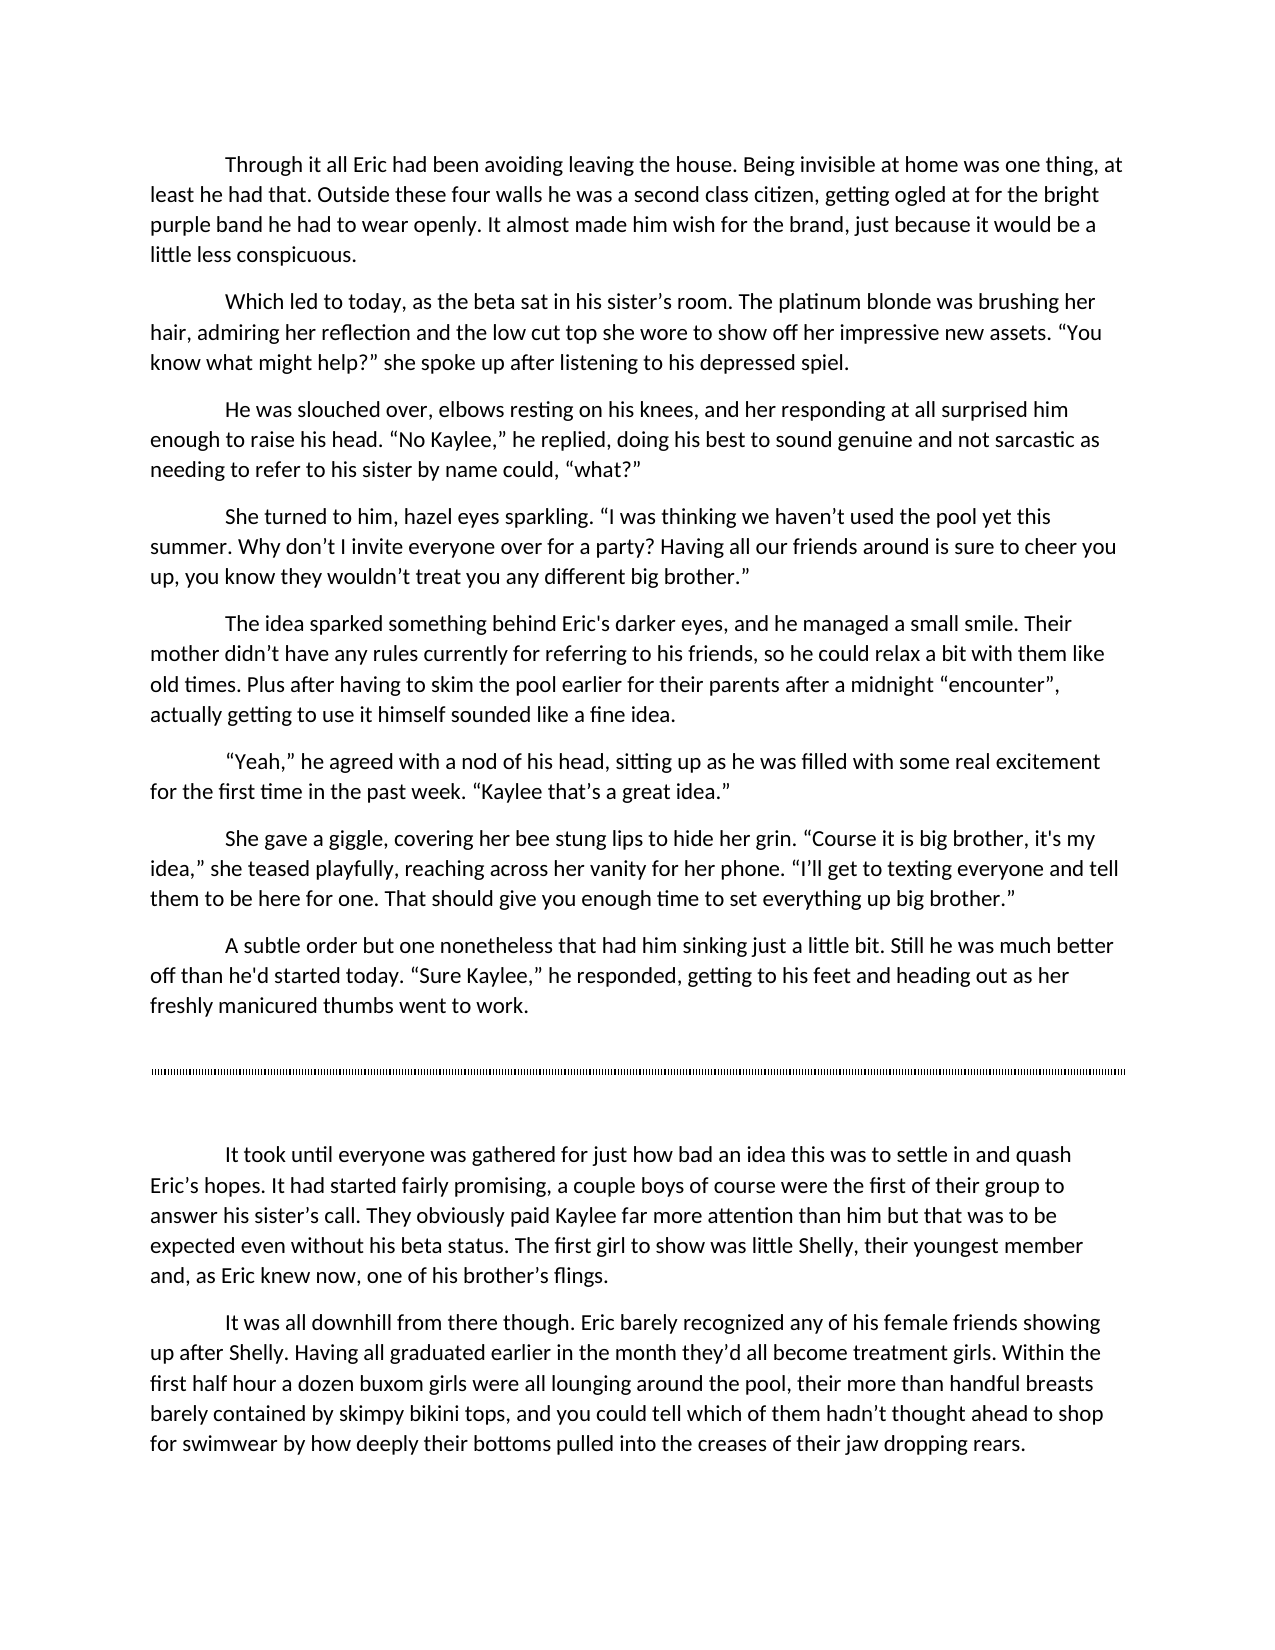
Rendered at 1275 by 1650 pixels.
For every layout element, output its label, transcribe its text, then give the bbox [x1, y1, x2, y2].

text “Yeah,” he agreed with a nod of his head, sitting up as he was filled with some real excitement for the first time in the past week. “Kaylee that’s a great idea.” [150, 747, 1125, 805]
text A subtle order but one nonetheless that had him sinking just a little bit. Still he was much better off than he'd started today. “Sure Kaylee,” he responded, getting to his feet and heading out as her freshly manicured thumbs went to work. [150, 931, 1125, 1020]
text Which led to today, as the beta sat in his sister’s room. The platinum blonde was brushing her hair, admiring her reflection and the low cut top she wore to show off her impressive new assets. “You know what might help?” she spoke up after listening to his depressed spiel. [150, 287, 1125, 376]
text It took until everyone was gathered for just how bad an idea this was to settle in and quash Eric’s hopes. It had started fairly promising, a couple boys of course were the first of their group to answer his sister’s call. They obviously paid Kaylee far more attention than him but that was to be expected even without his beta status. The first girl to show was little Shelly, their youngest member and, as Eric knew now, one of his brother’s flings. [150, 1141, 1125, 1289]
text She turned to him, hazel eyes sparkling. “I was thinking we haven’t used the pool yet this summer. Why don’t I invite everyone over for a party? Having all our friends around is sure to cheer you up, you know they wouldn’t treat you any different big brother.” [150, 502, 1125, 591]
text The idea sparked something behind Eric's darker eyes, and he managed a small smile. Their mother didn’t have any rules currently for referring to his friends, so he could relax a bit with them like old times. Plus after having to skim the pool earlier for their parents after a midnight “encounter”, actually getting to use it himself sounded like a fine idea. [150, 609, 1125, 728]
text She gave a giggle, covering her bee stung lips to hide her grin. “Course it is big brother, it's my idea,” she teased playfully, reaching across her vanity for her phone. “I’ll get to texting everyone and tell them to be here for one. That should give you enough time to set everything up big brother.” [150, 824, 1125, 912]
text He was slouched over, elbows resting on his knees, and her responding at all surprised him enough to raise his head. “No Kaylee,” he replied, doing his best to sound genuine and not sarcastic as needing to refer to his sister by name could, “what?” [150, 395, 1125, 483]
text It was all downhill from there though. Eric barely recognized any of his female friends showing up after Shelly. Having all graduated earlier in the month they’d all become treatment girls. Within the first half hour a dozen buxom girls were all lounging around the pool, their more than handful breasts barely contained by skimpy bikini tops, and you could tell which of them hadn’t thought ahead to shop for swimwear by how deeply their bottoms pulled into the creases of their jaw dropping rears. [150, 1308, 1125, 1457]
text Through it all Eric had been avoiding leaving the house. Being invisible at home was one thing, at least he had that. Outside these four walls he was a second class citizen, getting ogled at for the bright purple band he had to wear openly. It almost made him wish for the brand, just because it would be a little less conspicuous. [150, 150, 1125, 269]
